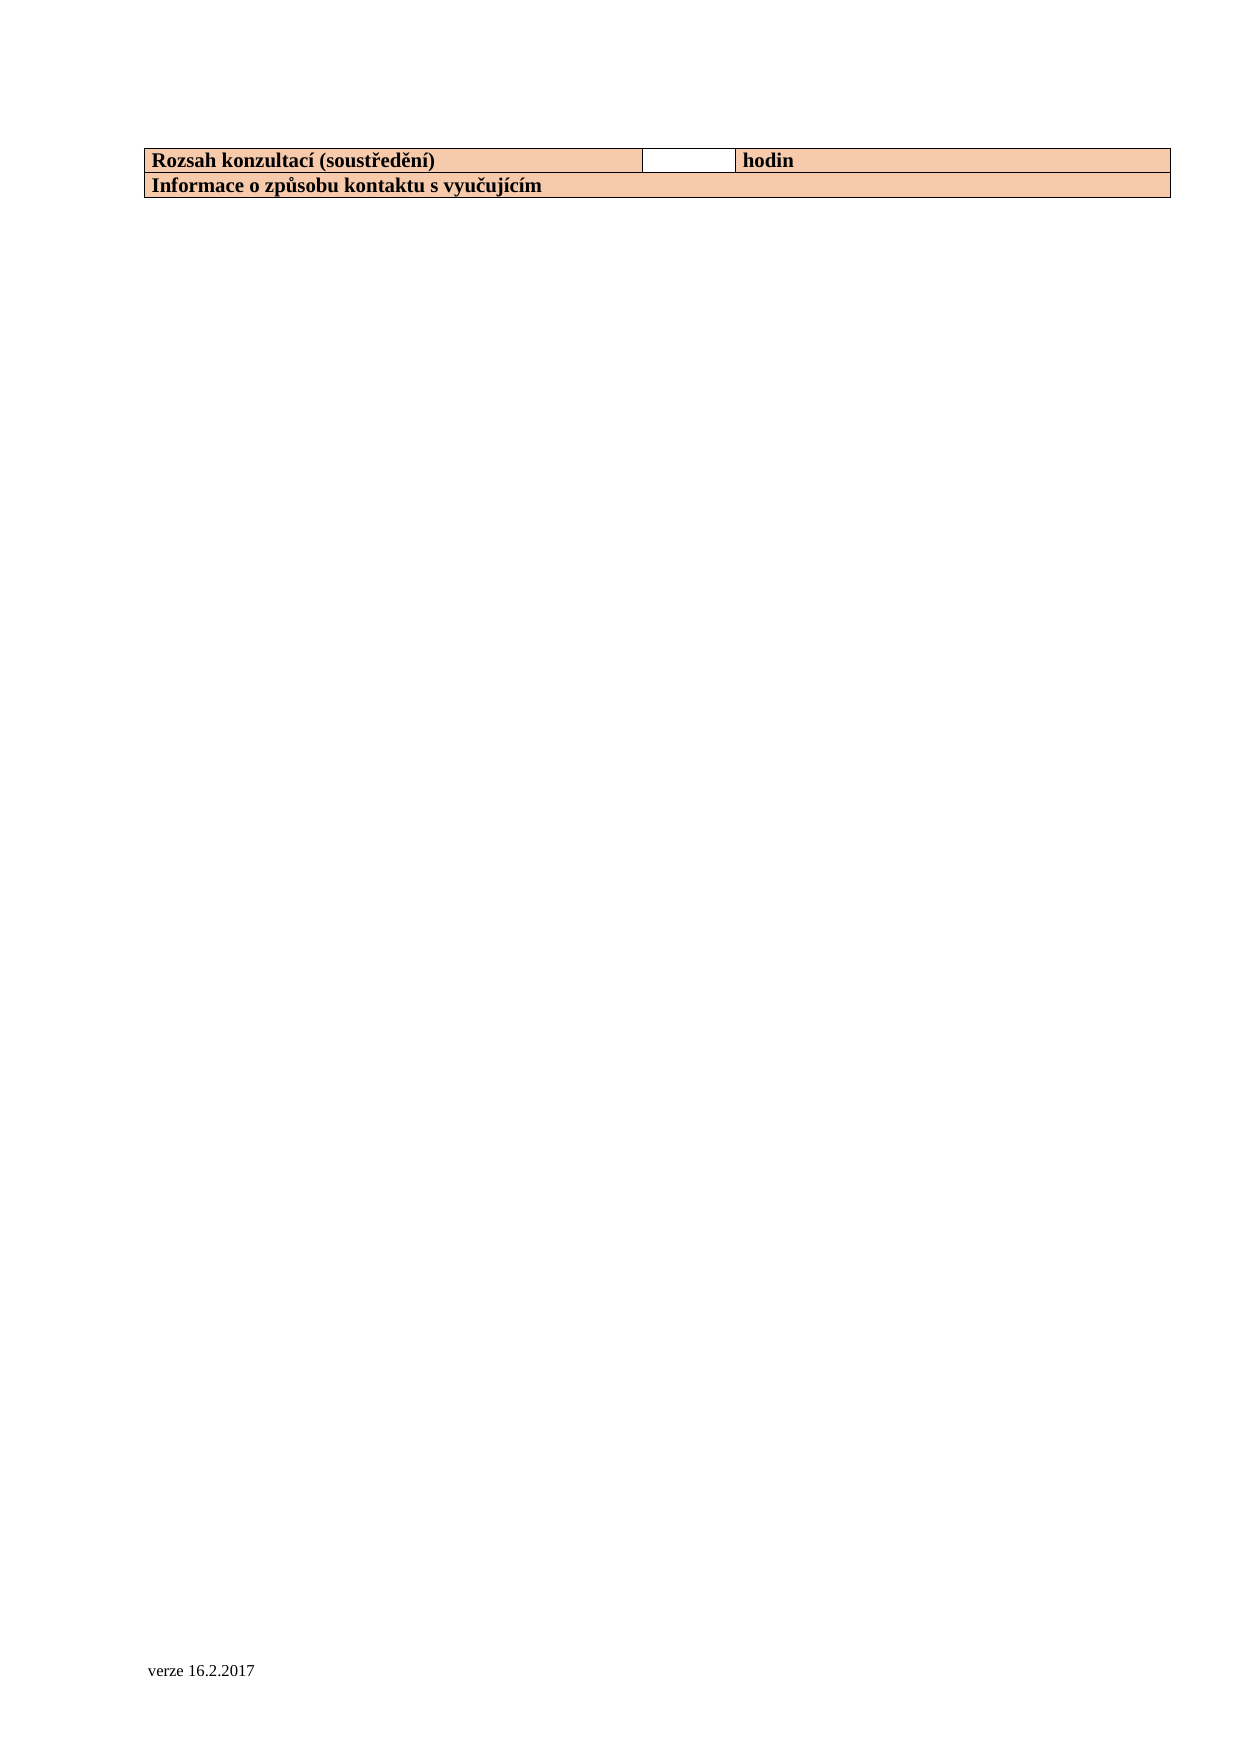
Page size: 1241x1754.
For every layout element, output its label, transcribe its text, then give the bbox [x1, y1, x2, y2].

table_cell hodin [736, 149, 1170, 172]
table_cell Rozsah konzultací (soustředění) [145, 149, 642, 172]
table_cell Informace o způsobu kontaktu s vyučujícím [145, 173, 1170, 197]
table_cell [643, 149, 735, 172]
